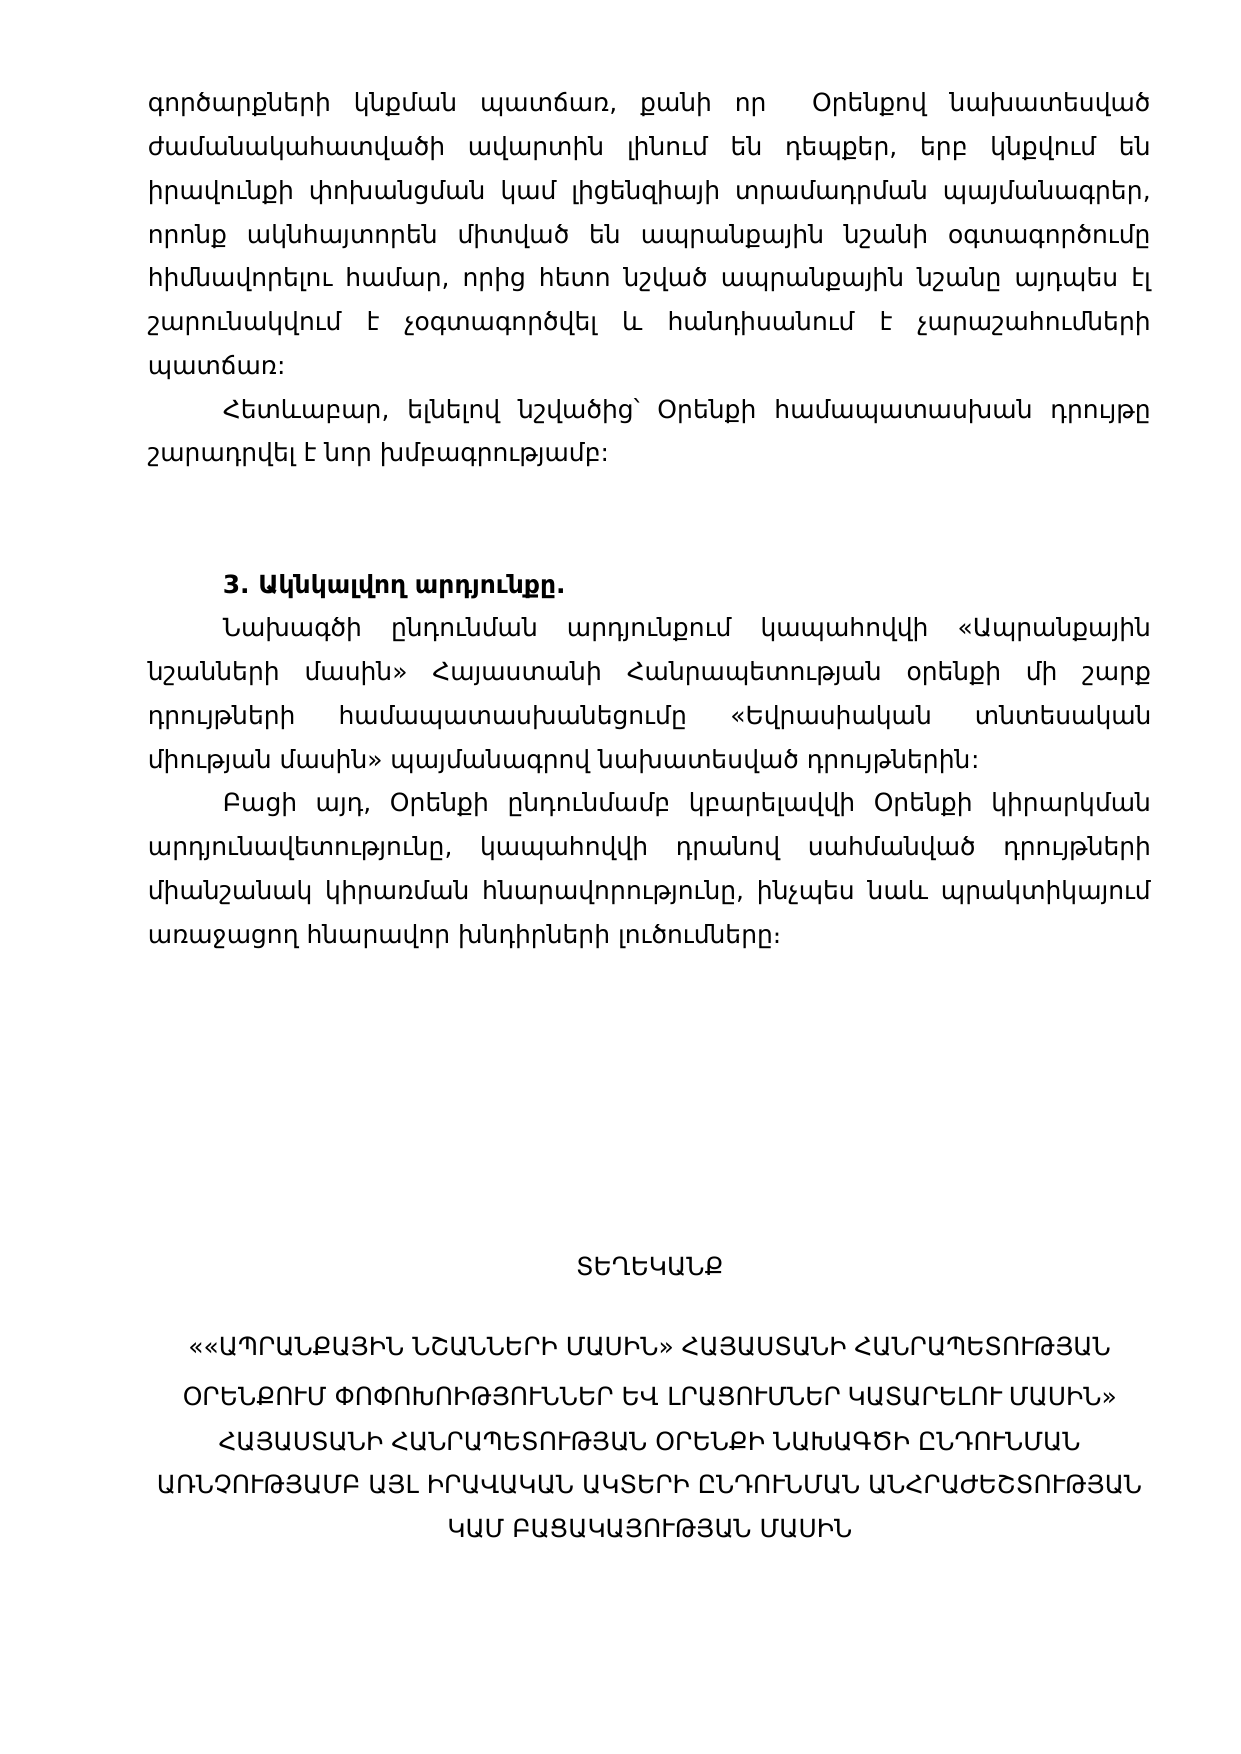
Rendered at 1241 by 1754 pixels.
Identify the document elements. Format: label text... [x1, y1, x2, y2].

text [148, 89, 1152, 380]
text Նախագծի ընդունման արդյունքում կապահովվի «Ապրանքային նշանների մասին» Հայաստանի Հանրապետության օրենքի մի շարք դրույթների համապատասխանեցումը «Եվրասիական տնտեսական միության մասին» պայմանագրով նախատեսված դրույթներին: [148, 614, 1152, 774]
text Բացի այդ, Օրենքի ընդունմամբ կբարելավվի Օրենքի կիրարկման արդյունավետությունը, կապահովվի դրանով սահմանված դրույթների միանշանակ կիրառման հնարավորությունը, ինչպես նաև պրակտիկայում առաջացող հնարավոր խնդիրների լուծումները։ [148, 789, 1152, 949]
text 3. Ակնկալվող արդյունքը. [148, 570, 1152, 599]
text ««ԱՊՐԱՆՔԱՅԻՆ ՆՇԱՆՆԵՐԻ ՄԱՍԻՆ» ՀԱՅԱՍՏԱՆԻ ՀԱՆՐԱՊԵՏՈՒԹՅԱՆ ՕՐԵՆՔՈՒՄ ՓՈՓՈԽՈԻԹՅՈՒՆՆԵՐ ԵՎ ԼՐԱՑՈՒՄՆԵՐ ԿԱՏԱՐԵԼՈՒ ՄԱՍԻՆ» ՀԱՅԱՍՏԱՆԻ ՀԱՆՐԱՊԵՏՈՒԹՅԱՆ ՕՐԵՆՔԻ ՆԱԽԱԳԾԻ ԸՆԴՈՒՆՄԱՆ ԱՌՆՉՈՒԹՅԱՄԲ ԱՅԼ ԻՐԱՎԱԿԱՆ ԱԿՏԵՐԻ ԸՆԴՈՒՆՄԱՆ ԱՆՀՐԱԺԵՇՏՈՒԹՅԱՆ ԿԱՄ ԲԱՑԱԿԱՅՈՒԹՅԱՆ ՄԱՍԻՆ [148, 1332, 1152, 1544]
text ՏԵՂԵԿԱՆՔ [148, 1252, 1152, 1281]
text Հետևաբար, ելնելով նշվածից՝ Օրենքի համապատասխան դրույթը շարադրվել է նոր խմբագրությամբ: [148, 395, 1152, 468]
